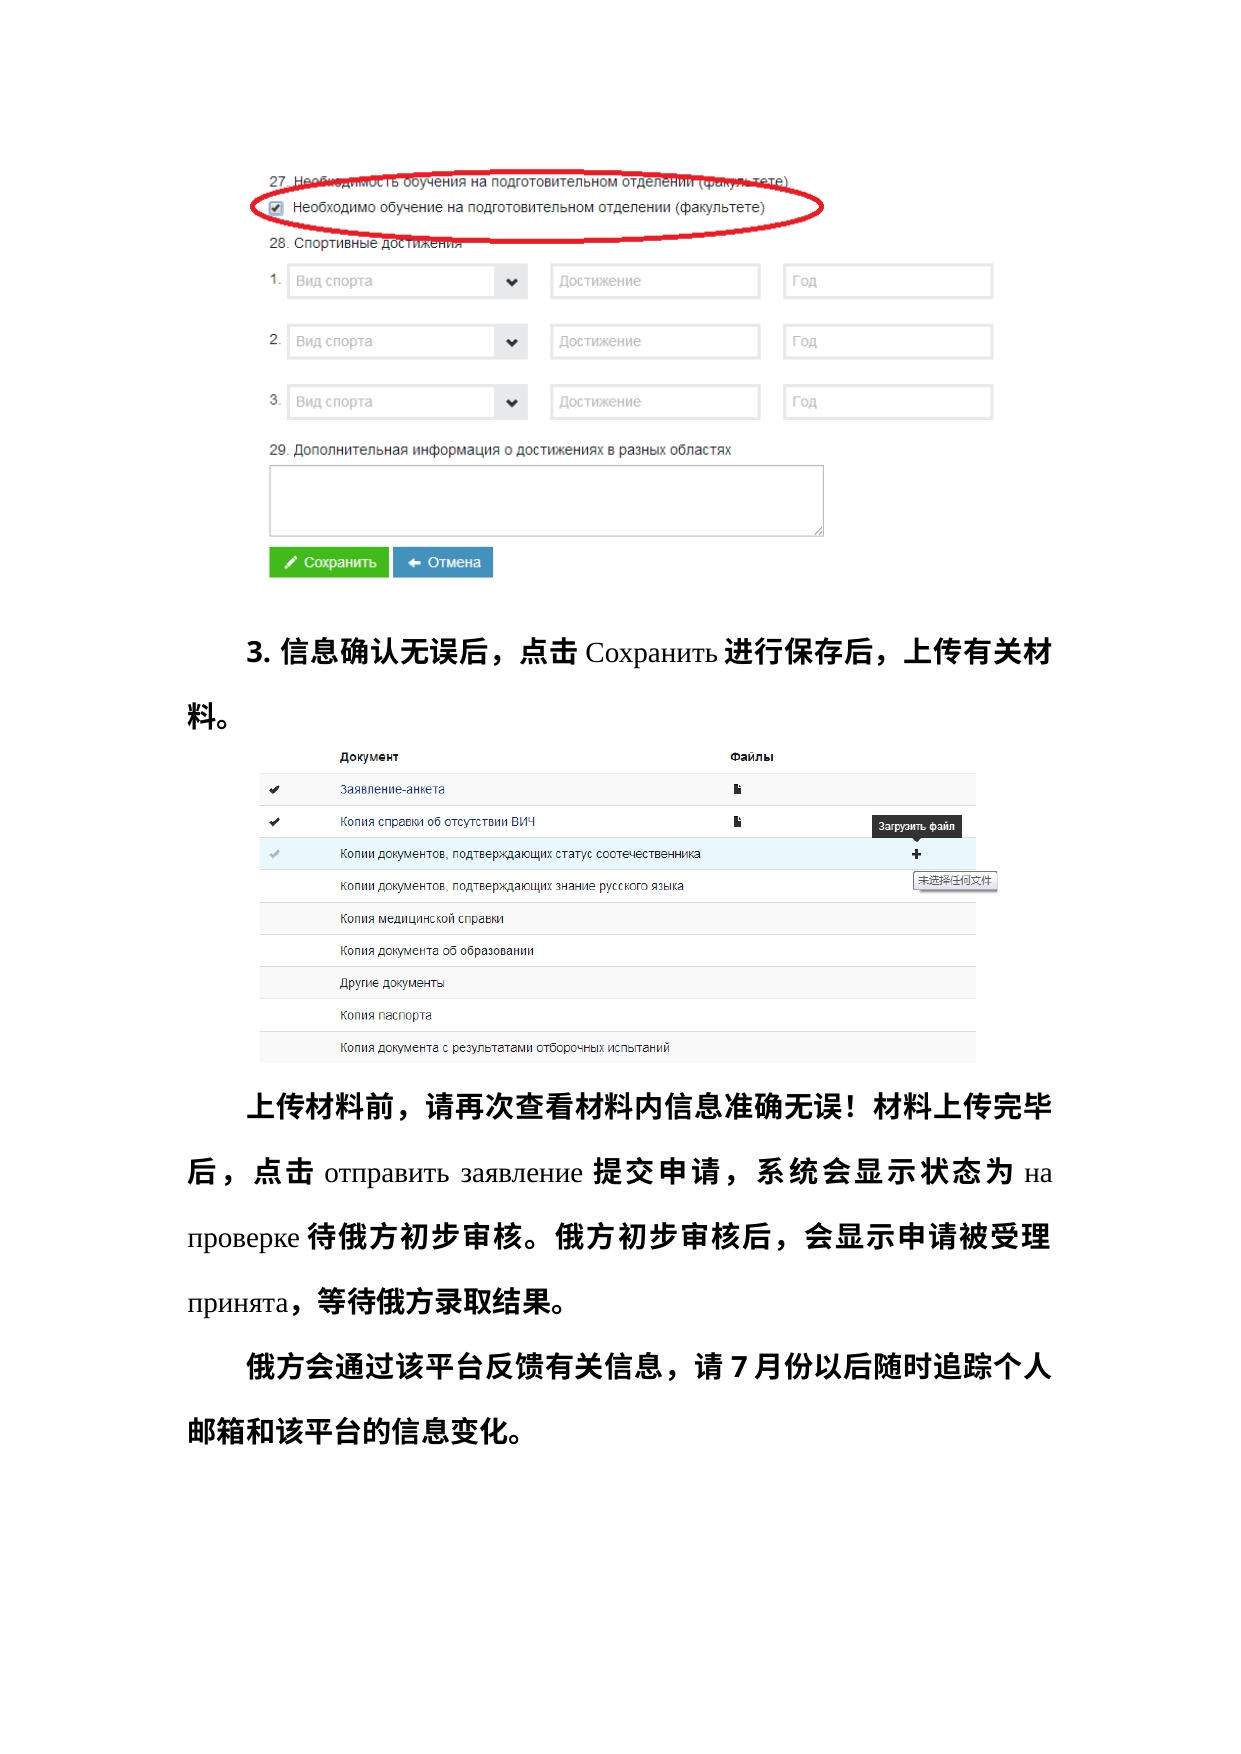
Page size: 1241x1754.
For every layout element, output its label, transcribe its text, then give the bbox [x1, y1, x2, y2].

text 3. 信息确认无误后，点击Сохранить进行保存后，上传有关材料。 [187, 617, 1053, 747]
picture [246, 162, 1018, 597]
text 俄方会通过该平台反馈有关信息，请7月份以后随时追踪个人邮箱和该平台的信息变化。 [187, 1332, 1053, 1462]
text 上传材料前，请再次查看材料内信息准确无误！材料上传完毕后，点击отправить заявление提交申请，系统会显示状态为на проверке待俄方初步审核。俄方初步审核后，会显示申请被受理принята，等待俄方录取结果。 [187, 1072, 1053, 1332]
picture [246, 747, 998, 1067]
